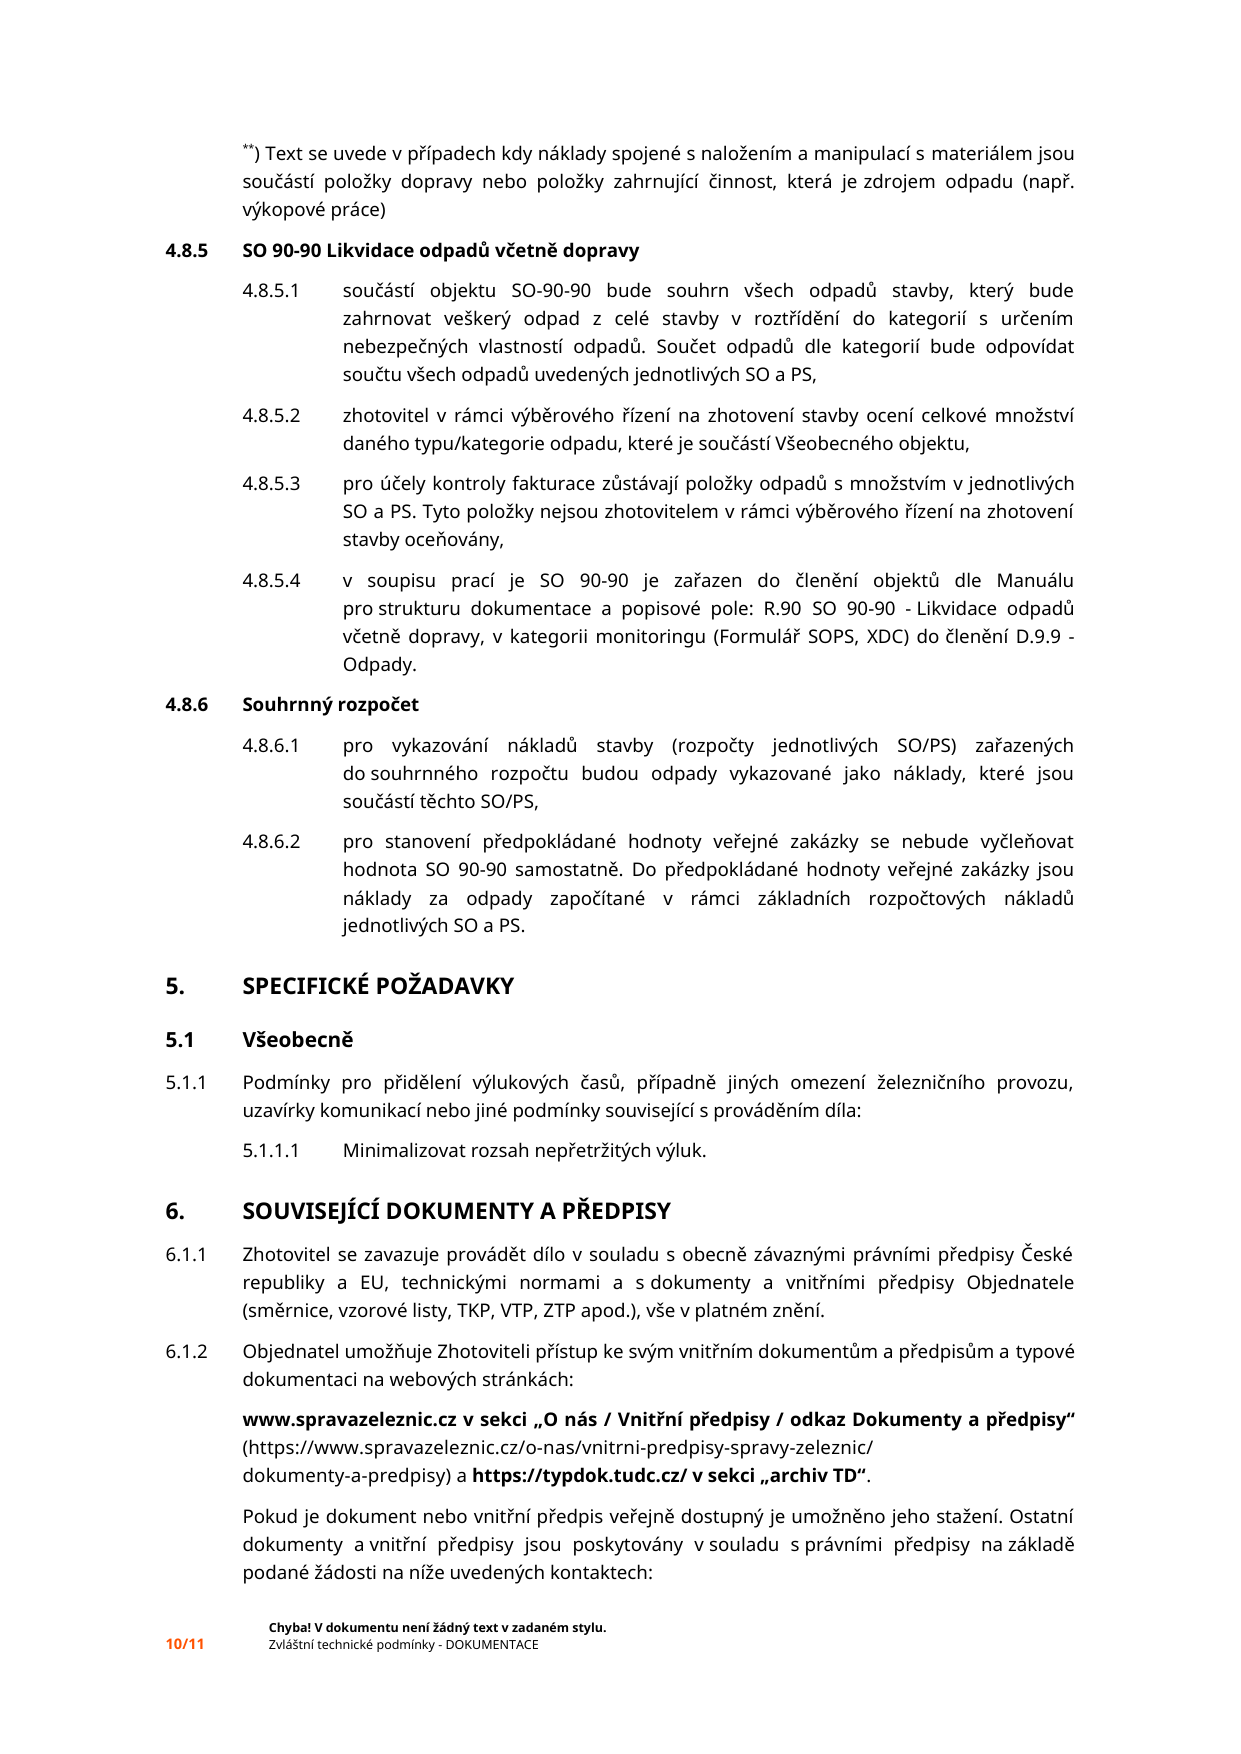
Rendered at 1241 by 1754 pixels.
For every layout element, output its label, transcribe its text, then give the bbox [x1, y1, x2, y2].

text v soupisu prací je SO 90-90 je zařazen do členění objektů dle Manuálu pro strukturu dokumentace a popisové pole: R.90 SO 90-90 - Likvidace odpadů včetně dopravy, v kategorii monitoringu (Formulář SOPS, XDC) do členění D.9.9 - Odpady. [242, 567, 1075, 677]
text Podmínky pro přidělení výlukových časů, případně jiných omezení železničního provozu, uzavírky komunikací nebo jiné podmínky související s prováděním díla: [165, 1069, 1075, 1122]
text Minimalizovat rozsah nepřetržitých výluk. [242, 1137, 1075, 1163]
text pro účely kontroly fakturace zůstávají položky odpadů s množstvím v jednotlivých SO a PS. Tyto položky nejsou zhotovitelem v rámci výběrového řízení na zhotovení stavby oceňovány, [242, 471, 1075, 552]
text Zhotovitel se zavazuje provádět dílo v souladu s obecně závaznými právními předpisy České republiky a EU, technickými normami a s dokumenty a vnitřními předpisy Objednatele (směrnice, vzorové listy, TKP, VTP, ZTP apod.), vše v platném znění. [165, 1242, 1075, 1323]
text pro stanovení předpokládané hodnoty veřejné zakázky se nebude vyčleňovat hodnota SO 90-90 samostatně. Do předpokládané hodnoty veřejné zakázky jsou náklady za odpady započítané v rámci základních rozpočtových nákladů jednotlivých SO a PS. [242, 829, 1075, 938]
text součástí objektu SO-90-90 bude souhrn všech odpadů stavby, který bude zahrnovat veškerý odpad z celé stavby v roztřídění do kategorií s určením nebezpečných vlastností odpadů. Součet odpadů dle kategorií bude odpovídat součtu všech odpadů uvedených jednotlivých SO a PS, [242, 277, 1075, 387]
text **) Text se uvede v případech kdy náklady spojené s naložením a manipulací s materiálem jsou součástí položky dopravy nebo položky zahrnující činnost, která je zdrojem odpadu (např. výkopové práce) [242, 140, 1075, 222]
text pro vykazování nákladů stavby (rozpočty jednotlivých SO/PS) zařazených do souhrnného rozpočtu budou odpady vykazované jako náklady, které jsou součástí těchto SO/PS, [242, 732, 1075, 814]
text Všeobecně [165, 1025, 1075, 1054]
text SOUVISEJÍCÍ DOKUMENTY A PŘEDPISY [165, 1195, 1075, 1226]
text SO 90-90 Likvidace odpadů včetně dopravy [165, 237, 1075, 262]
text zhotovitel v rámci výběrového řízení na zhotovení stavby ocení celkové množství daného typu/kategorie odpadu, které je součástí Všeobecného objektu, [242, 402, 1075, 456]
text SPECIFICKÉ POŽADAVKY [165, 970, 1075, 1001]
text Souhrnný rozpočet [165, 692, 1075, 717]
text Objednatel umožňuje Zhotoviteli přístup ke svým vnitřním dokumentům a předpisům a typové dokumentaci na webových stránkách: [165, 1338, 1075, 1392]
text www.spravazeleznic.cz v sekci „O nás / Vnitřní předpisy / odkaz Dokumenty a předpisy“ (https://www.spravazeleznic.cz/o-nas/vnitrni-predpisy-spravy-zeleznic/ dokumenty-a-predpisy) a https://typdok.tudc.cz/ v sekci „archiv TD“. [242, 1407, 1075, 1488]
text Pokud je dokument nebo vnitřní předpis veřejně dostupný je umožněno jeho stažení. Ostatní dokumenty a vnitřní předpisy jsou poskytovány v souladu s právními předpisy na základě podané žádosti na níže uvedených kontaktech: [242, 1503, 1075, 1585]
